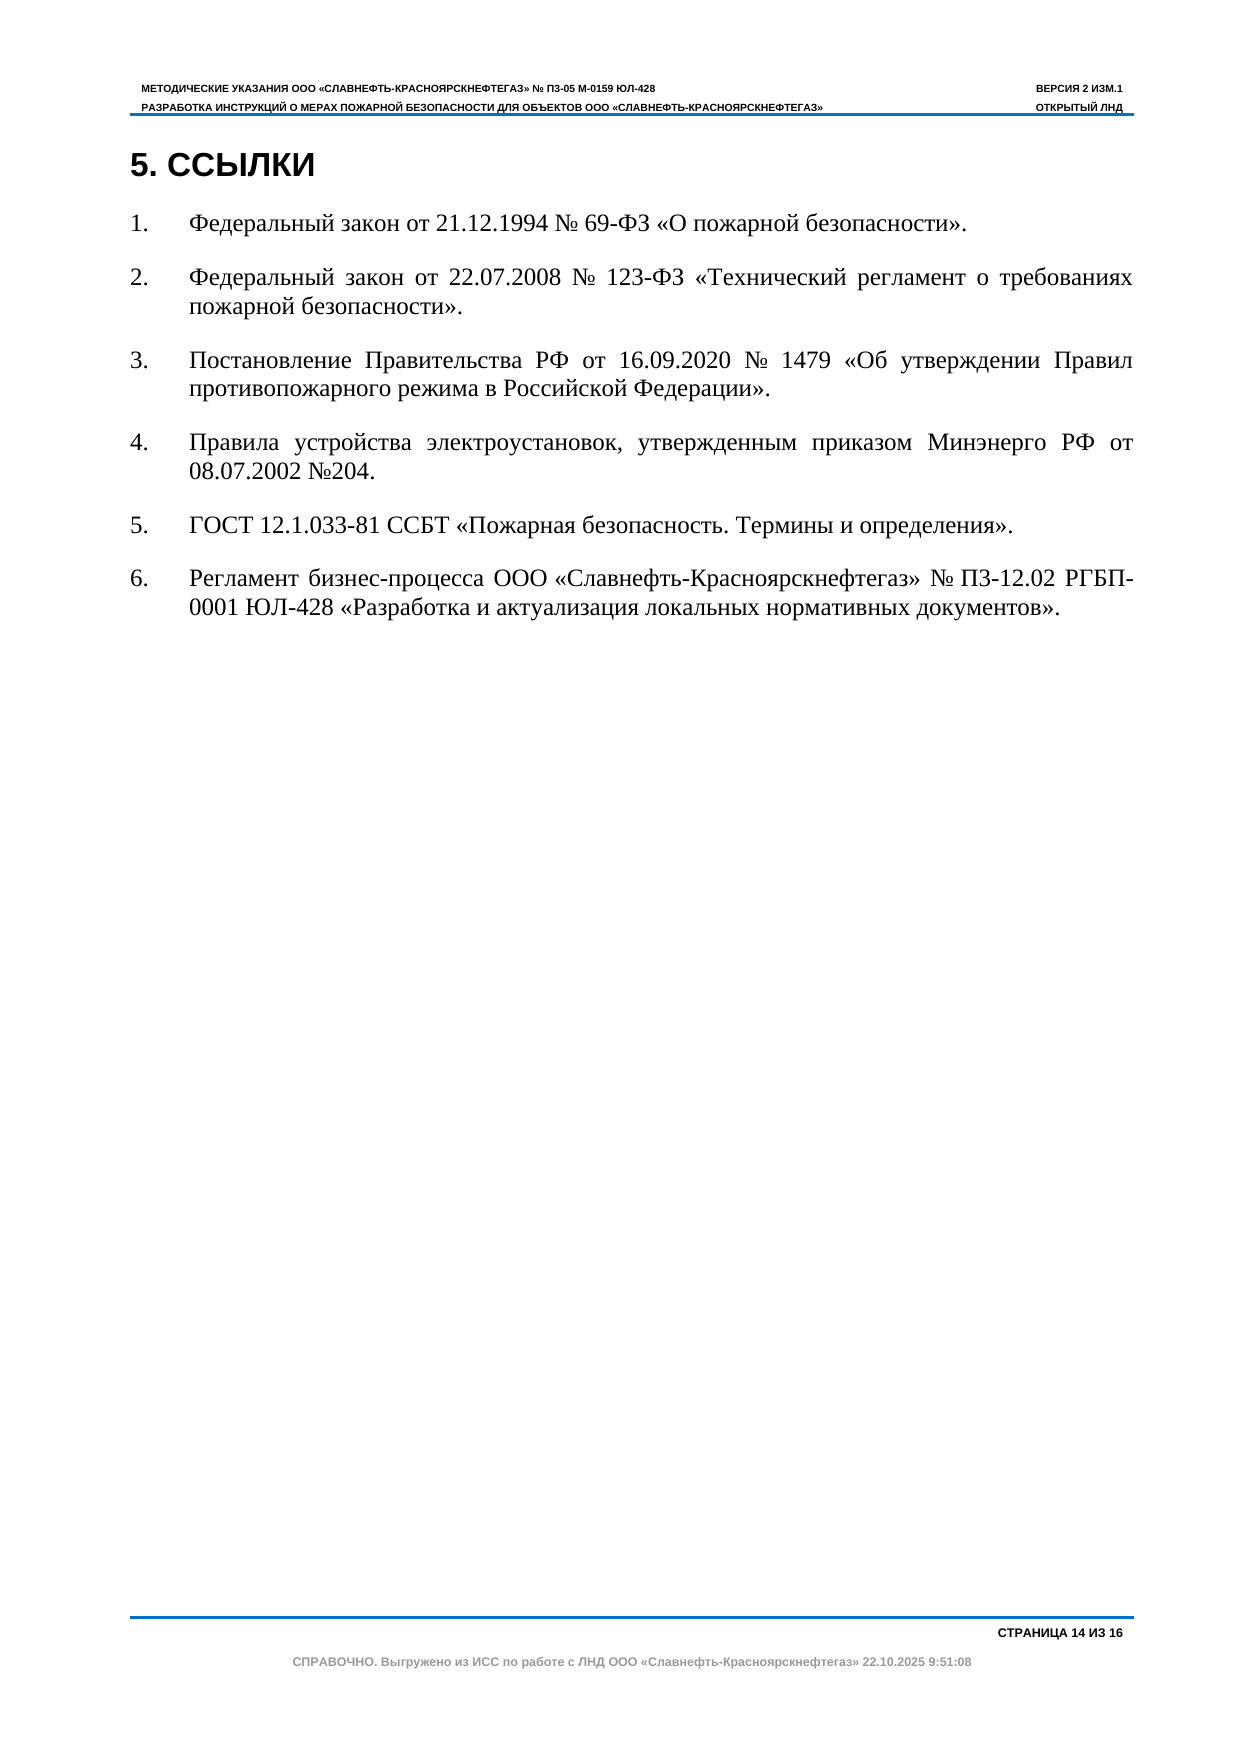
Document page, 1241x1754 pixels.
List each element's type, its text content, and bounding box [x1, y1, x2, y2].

list Постановление Правительства РФ от 16.09.2020 № 1479 «Об утверждении Правил противопожарного режима в Российской Федерации». [130, 345, 1134, 402]
list ГОСТ 12.1.033-81 ССБТ «Пожарная безопасность. Термины и определения». [130, 510, 1134, 538]
list Федеральный закон от 22.07.2008 № 123-ФЗ «Технический регламент о требованиях пожарной безопасности». [130, 262, 1134, 320]
list Правила устройства электроустановок, утвержденным приказом Минэнерго РФ от 08.07.2002 №204. [130, 427, 1134, 485]
list Регламент бизнес-процесса ООО «Славнефть-Красноярскнефтегаз» № П3-12.02 РГБП-0001 ЮЛ-428 «Разработка и актуализация локальных нормативных документов». [130, 563, 1134, 621]
subtitle 5. ССЫЛКИ [130, 145, 1134, 183]
list Федеральный закон от 21.12.1994 № 69-ФЗ «О пожарной безопасности». [130, 208, 1134, 237]
